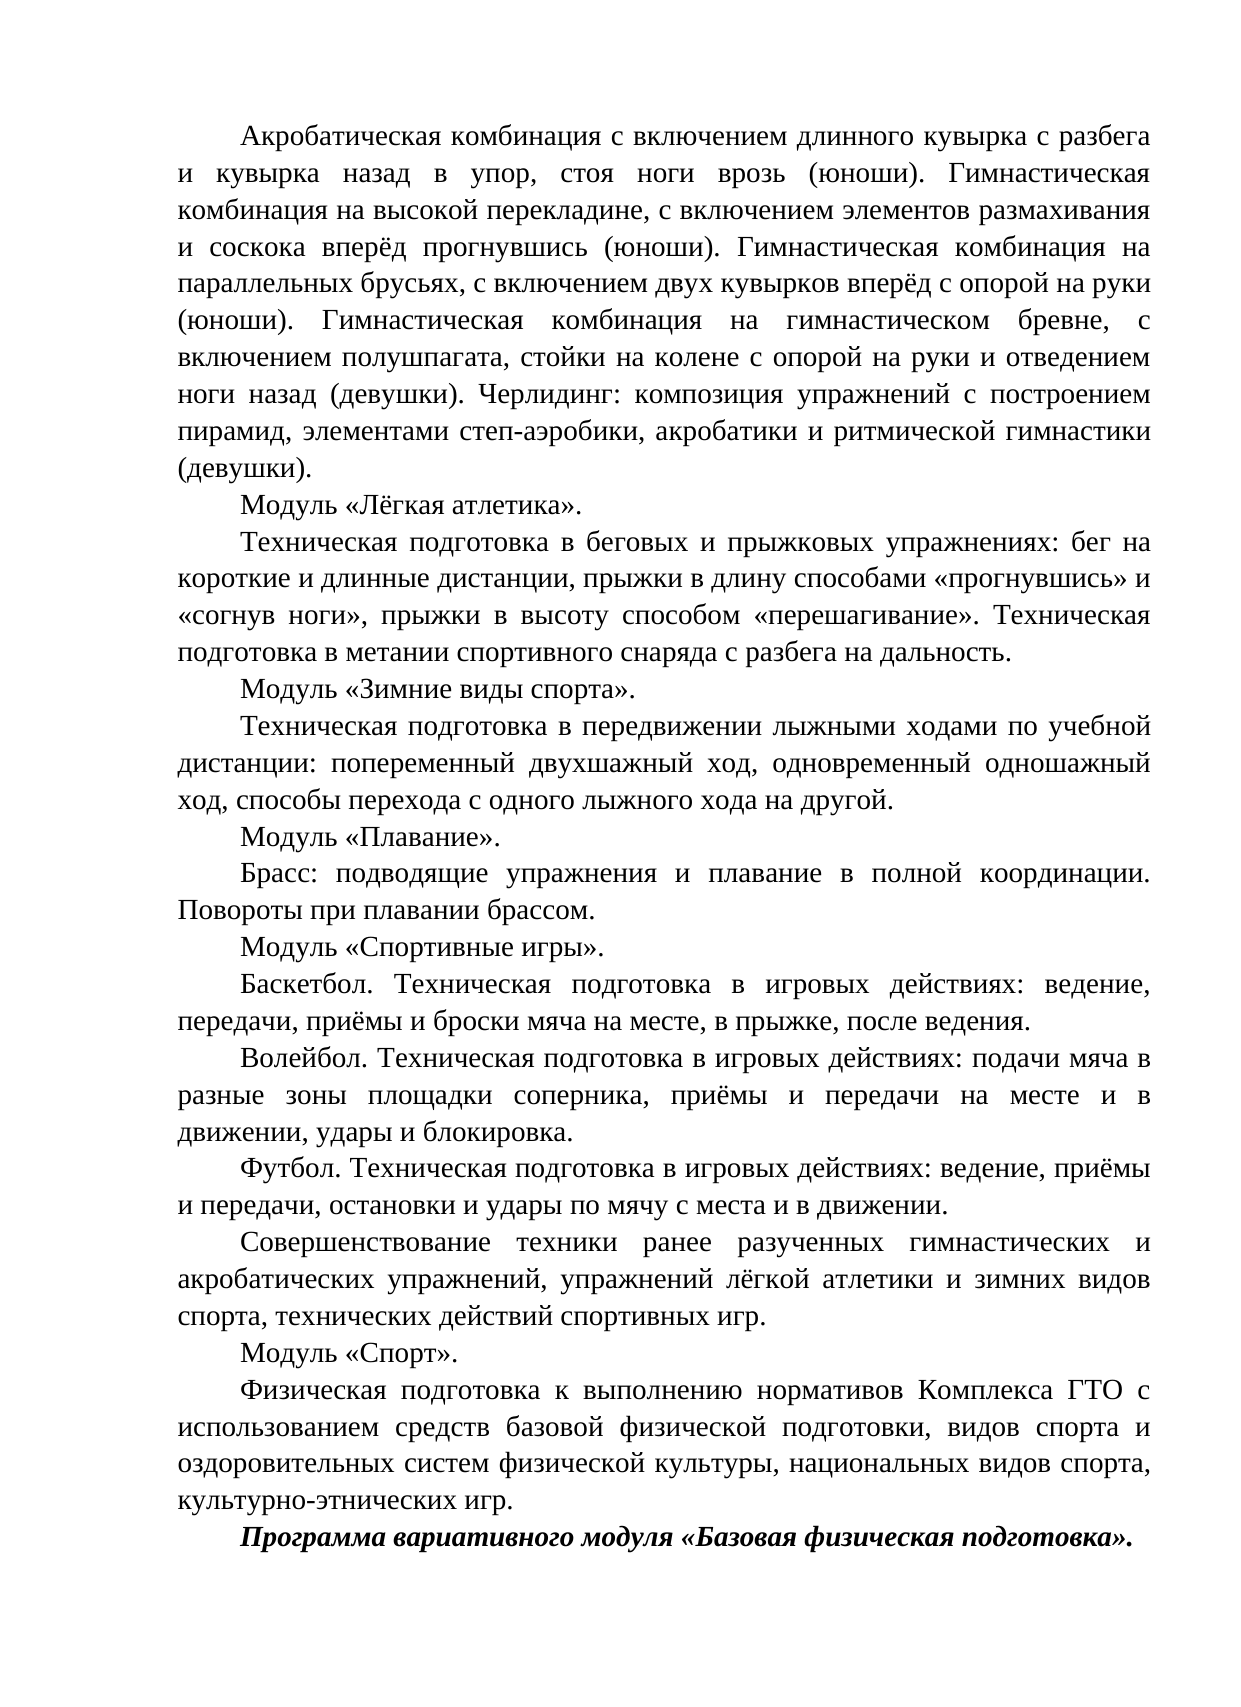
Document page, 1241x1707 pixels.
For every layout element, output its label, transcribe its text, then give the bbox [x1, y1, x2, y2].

text Модуль «Лёгкая атлетика». [177, 487, 1152, 520]
text Модуль «Спорт». [177, 1335, 1152, 1368]
text Акробатическая комбинация с включением длинного кувырка с разбега и кувырка назад в упор, стоя ноги врозь (юноши). Гимнастическая комбинация на высокой перекладине, с включением элементов размахивания и соскока вперёд прогнувшись (юноши). Гимнастическая комбинация на параллельных брусьях, с включением двух кувырков вперёд с опорой на руки (юноши). Гимнастическая комбинация на гимнастическом бревне, с включением полушпагата, стойки на колене с опорой на руки и отведением ноги назад (девушки). Черлидинг: композиция упражнений с построением пирамид, элементами степ-аэробики, акробатики и ритмической гимнастики (девушки). [177, 118, 1152, 483]
text Модуль «Зимние виды спорта». [177, 671, 1152, 705]
text Программа вариативного модуля «Базовая физическая подготовка». [177, 1519, 1152, 1553]
text Модуль «Плавание». [177, 819, 1152, 852]
text Волейбол. Техническая подготовка в игровых действиях: подачи мяча в разные зоны площадки соперника, приёмы и передачи на месте и в движении, удары и блокировка. [177, 1040, 1152, 1147]
text Физическая подготовка к выполнению нормативов Комплекса ГТО с использованием средств базовой физической подготовки, видов спорта и оздоровительных систем физической культуры, национальных видов спорта, культурно-этнических игр. [177, 1372, 1152, 1516]
text Футбол. Техническая подготовка в игровых действиях: ведение, приёмы и передачи, остановки и удары по мячу с места и в движении. [177, 1151, 1152, 1221]
text Совершенствование техники ранее разученных гимнастических и акробатических упражнений, упражнений лёгкой атлетики и зимних видов спорта, технических действий спортивных игр. [177, 1224, 1152, 1332]
text Техническая подготовка в беговых и прыжковых упражнениях: бег на короткие и длинные дистанции, прыжки в длину способами «прогнувшись» и «согнув ноги», прыжки в высоту способом «перешагивание». Техническая подготовка в метании спортивного снаряда с разбега на дальность. [177, 524, 1152, 668]
text Техническая подготовка в передвижении лыжными ходами по учебной дистанции: попеременный двухшажный ход, одновременный одношажный ход, способы перехода с одного лыжного хода на другой. [177, 708, 1152, 815]
text Баскетбол. Техническая подготовка в игровых действиях: ведение, передачи, приёмы и броски мяча на месте, в прыжке, после ведения. [177, 966, 1152, 1037]
text Модуль «Спортивные игры». [177, 929, 1152, 963]
text Брасс: подводящие упражнения и плавание в полной координации. Повороты при плавании брассом. [177, 856, 1152, 926]
